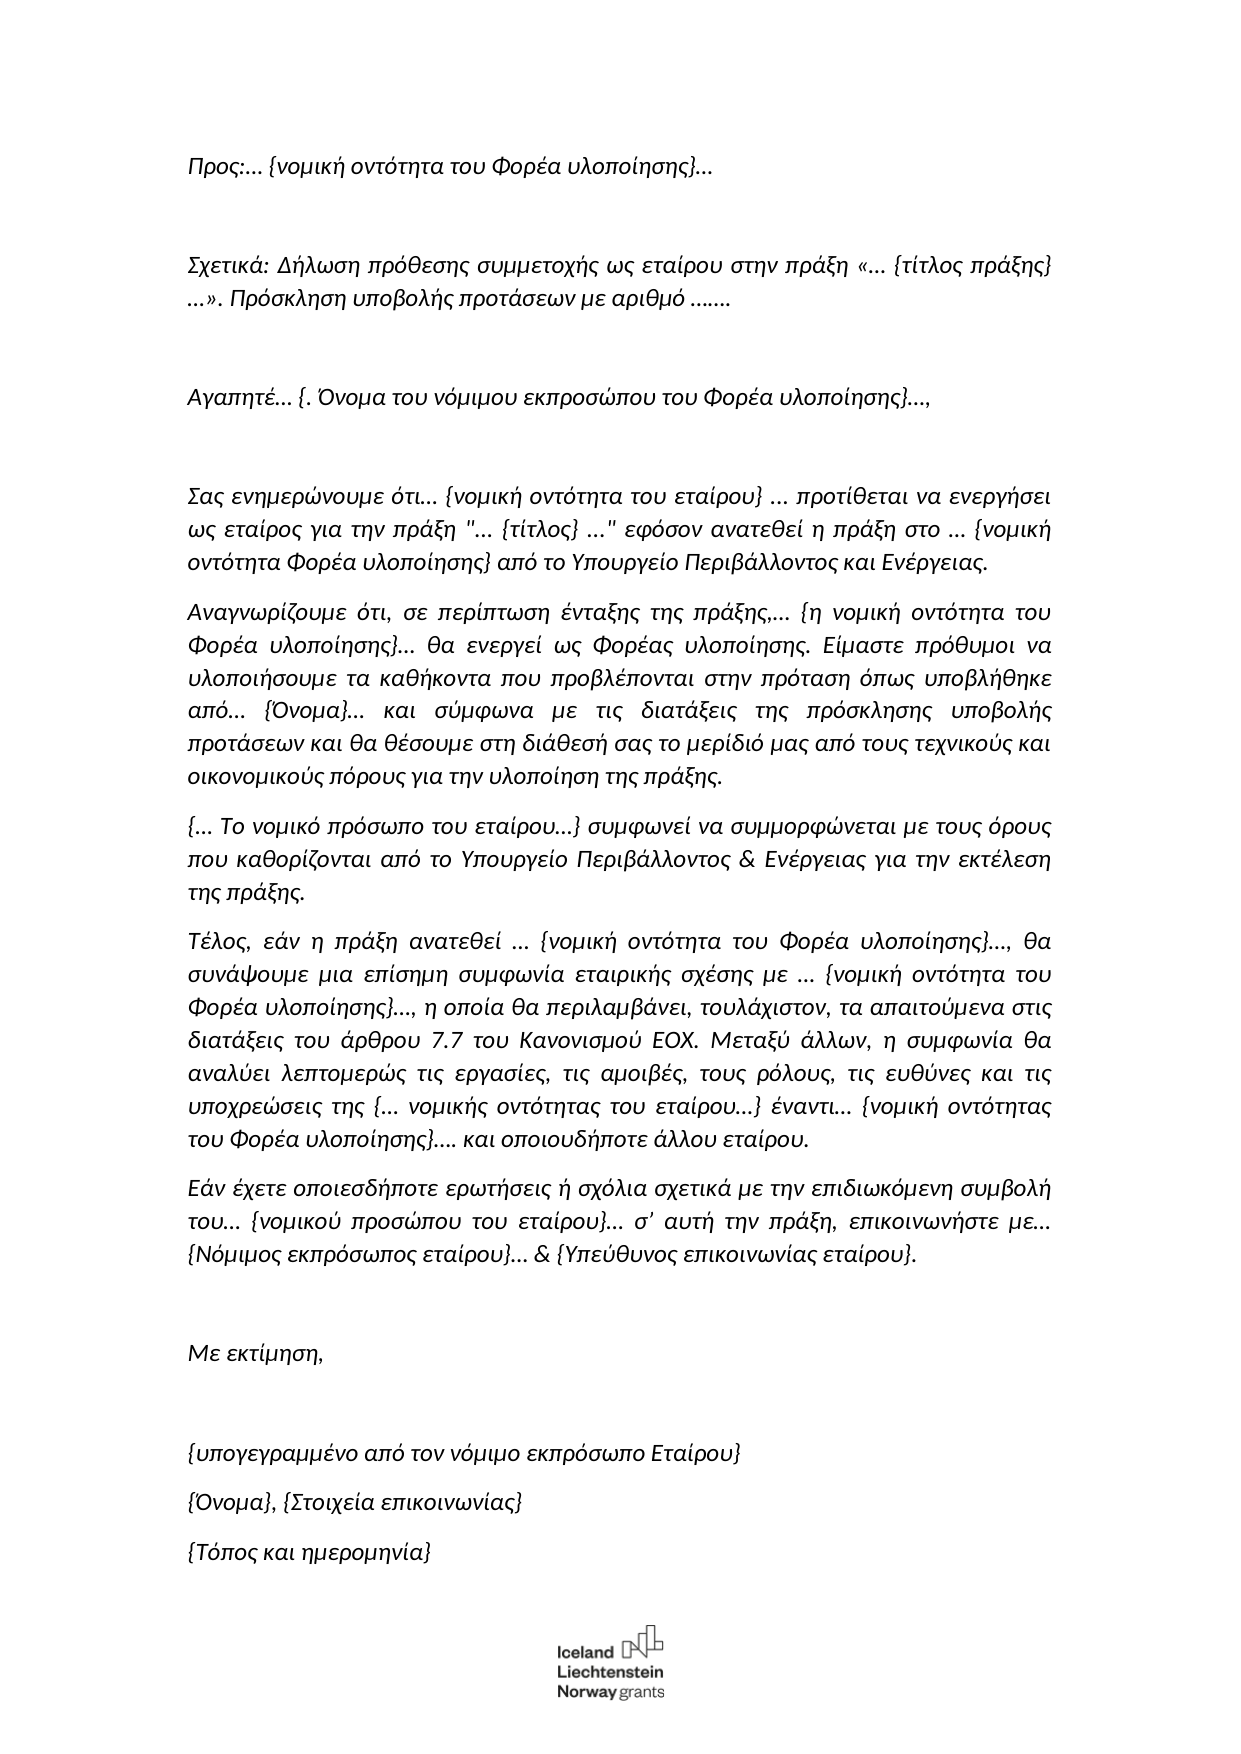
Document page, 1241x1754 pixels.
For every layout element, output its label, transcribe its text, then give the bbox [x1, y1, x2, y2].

text Με εκτίμηση, [187, 1337, 1053, 1368]
text {Τόπος και ημερομηνία} [187, 1536, 1053, 1566]
text {Όνομα}, {Στοιχεία επικοινωνίας} [187, 1486, 1053, 1517]
text Εάν έχετε οποιεσδήποτε ερωτήσεις ή σχόλια σχετικά με την επιδιωκόμενη συμβολή του… {νομικού προσώπου του εταίρου}… σ’ αυτή την πράξη, επικοινωνήστε με… {Νόμιμος εκπρόσωπος εταίρου}… & {Υπεύθυνος επικοινωνίας εταίρου}. [187, 1172, 1053, 1269]
text Σας ενημερώνουμε ότι… {νομική οντότητα του εταίρου} ... προτίθεται να ενεργήσει ως εταίρος για την πράξη "... {τίτλος} ..." εφόσον ανατεθεί η πράξη στο … {νομική οντότητα Φορέα υλοποίησης} από το Υπουργείο Περιβάλλοντος και Ενέργειας. [187, 480, 1053, 577]
text {υπογεγραμμένο από τον νόμιμο εκπρόσωπο Εταίρου} [187, 1437, 1053, 1467]
text Αναγνωρίζουμε ότι, σε περίπτωση ένταξης της πράξης,… {η νομική οντότητα του Φορέα υλοποίησης}… θα ενεργεί ως Φορέας υλοποίησης. Είμαστε πρόθυμοι να υλοποιήσουμε τα καθήκοντα που προβλέπονται στην πρόταση όπως υποβλήθηκε από… {Όνομα}… και σύμφωνα με τις διατάξεις της πρόσκλησης υποβολής προτάσεων και θα θέσουμε στη διάθεσή σας το μερίδιό μας από τους τεχνικούς και οικονομικούς πόρους για την υλοποίηση της πράξης. [187, 596, 1053, 791]
text {… Το νομικό πρόσωπο του εταίρου…} συμφωνεί να συμμορφώνεται με τους όρους που καθορίζονται από το Υπουργείο Περιβάλλοντος & Ενέργειας για την εκτέλεση της πράξης. [187, 810, 1053, 906]
text Σχετικά: Δήλωση πρόθεσης συμμετοχής ως εταίρου στην πράξη «… {τίτλος πράξης}…». Πρόσκληση υποβολής προτάσεων με αριθμό ……. [187, 249, 1053, 313]
text Προς:… {νομική οντότητα του Φορέα υλοποίησης}… [187, 150, 1053, 181]
text Αγαπητέ… {. Όνομα του νόμιμου εκπροσώπου του Φορέα υλοποίησης}…, [187, 381, 1053, 412]
text Τέλος, εάν η πράξη ανατεθεί … {νομική οντότητα του Φορέα υλοποίησης}…, θα συνάψουμε μια επίσημη συμφωνία εταιρικής σχέσης με … {νομική οντότητα του Φορέα υλοποίησης}…, η οποία θα περιλαμβάνει, τουλάχιστον, τα απαιτούμενα στις διατάξεις του άρθρου 7.7 του Κανονισμού ΕΟΧ. Μεταξύ άλλων, η συμφωνία θα αναλύει λεπτομερώς τις εργασίες, τις αμοιβές, τους ρόλους, τις ευθύνες και τις υποχρεώσεις της {… νομικής οντότητας του εταίρου…} έναντι… {νομική οντότητας του Φορέα υλοποίησης}…. και οποιουδήποτε άλλου εταίρου. [187, 925, 1053, 1153]
picture [557, 1625, 665, 1701]
